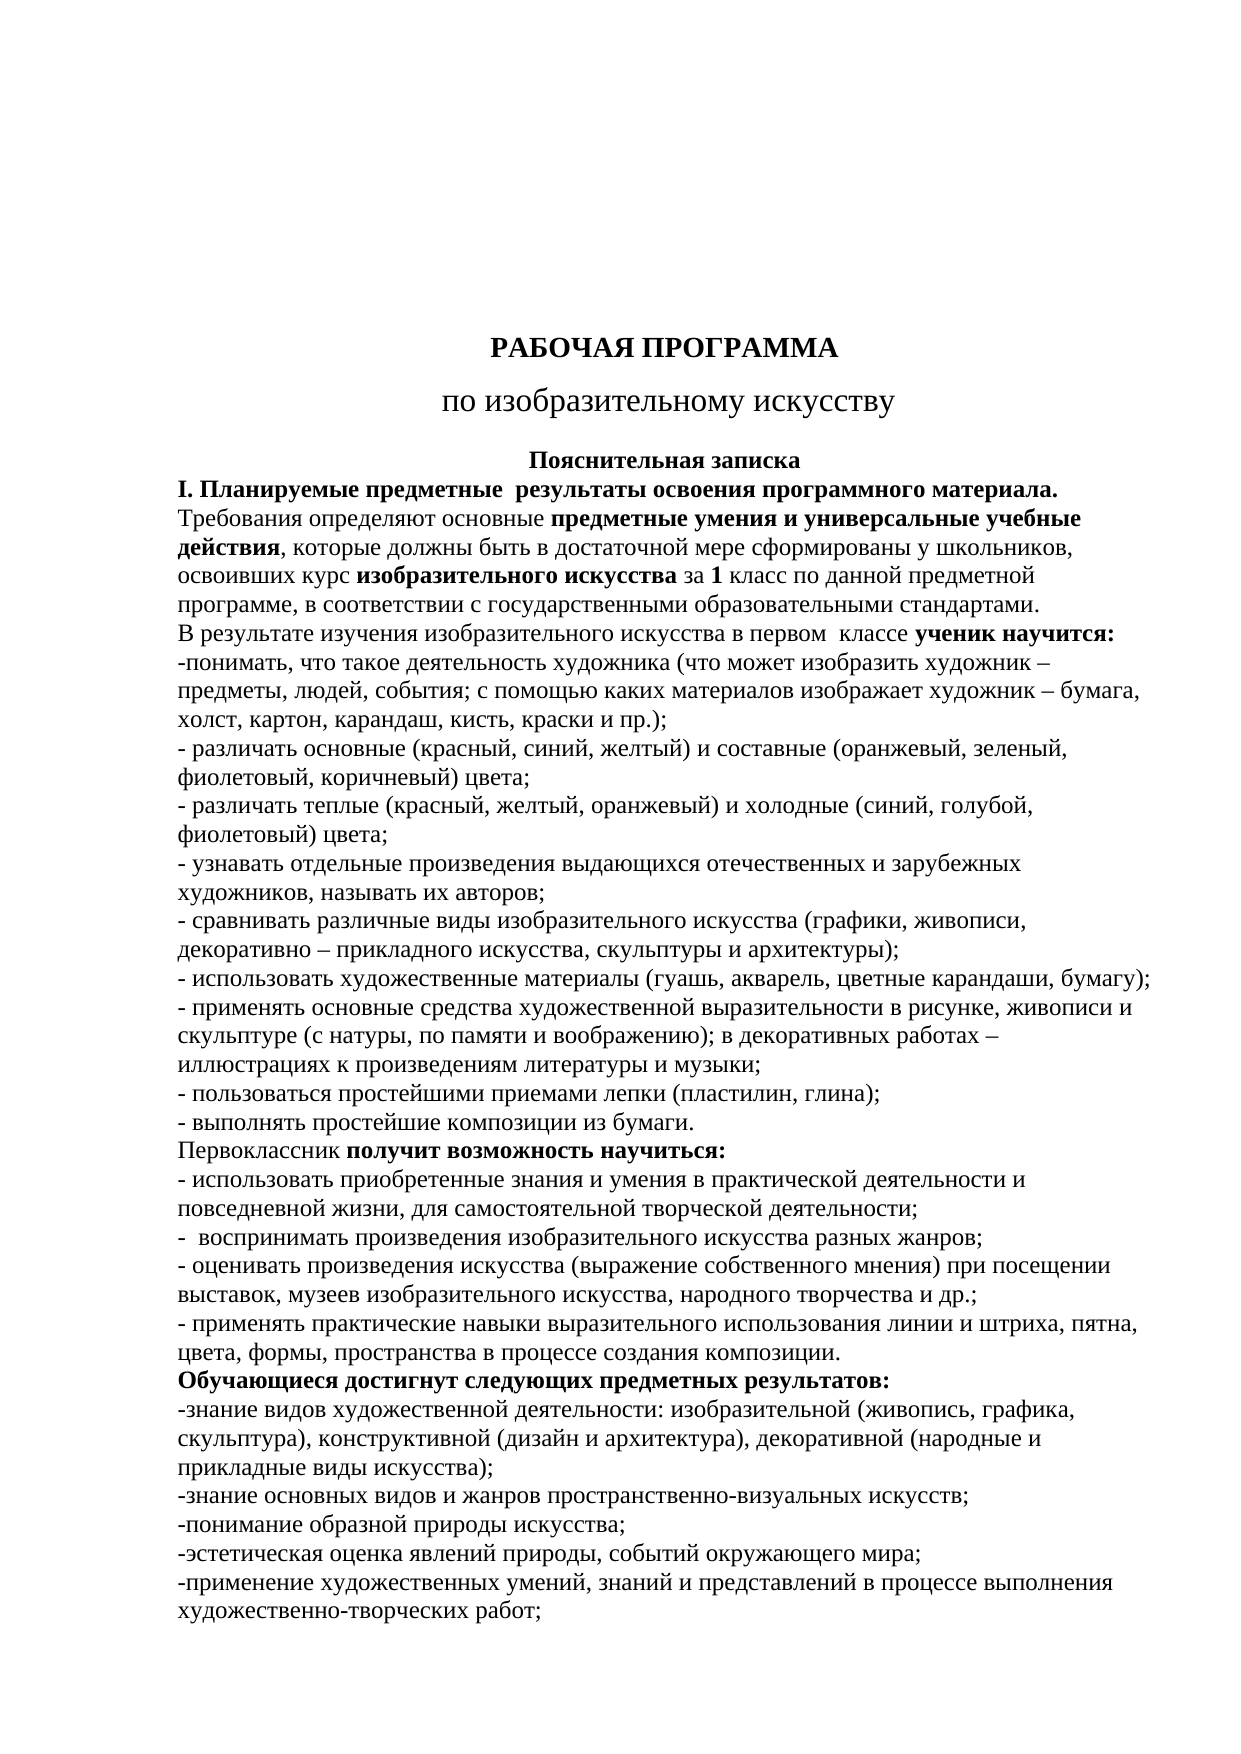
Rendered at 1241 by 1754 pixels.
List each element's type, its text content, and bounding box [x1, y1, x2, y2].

text Первоклассник получит возможность научиться: [177, 1135, 1152, 1164]
text - различать теплые (красный, желтый, оранжевый) и холодные (синий, голубой, фиолетовый) цвета; [177, 790, 1152, 848]
text РАБОЧАЯ ПРОГРАММА [177, 330, 1152, 364]
text -знание основных видов и жанров пространственно-визуальных искусств; [177, 1480, 1152, 1509]
text - пользоваться простейшими приемами лепки (пластилин, глина); [177, 1078, 1152, 1107]
text - использовать художественные материалы (гуашь, акварель, цветные карандаши, бумагу); [177, 963, 1152, 992]
text -понимание образной природы искусства; [177, 1509, 1152, 1538]
text В результате изучения изобразительного искусства в первом классе ученик научится: [177, 618, 1152, 647]
text - воспринимать произведения изобразительного искусства разных жанров; [177, 1222, 1152, 1250]
text - оценивать произведения искусства (выражение собственного мнения) при посещении выставок, музеев изобразительного искусства, народного творчества и др.; [177, 1250, 1152, 1308]
text по изобразительному искусству [177, 381, 1152, 419]
text - различать основные (красный, синий, желтый) и составные (оранжевый, зеленый, фиолетовый, коричневый) цвета; [177, 733, 1152, 790]
text Обучающиеся достигнут следующих предметных результатов: [177, 1365, 1152, 1394]
text -понимать, что такое деятельность художника (что может изобразить художник – предметы, людей, события; с помощью каких материалов изображает художник – бумага, холст, картон, карандаш, кисть, краски и пр.); [177, 647, 1152, 733]
text -применение художественных умений, знаний и представлений в процессе выполнения художественно-творческих работ; [177, 1567, 1152, 1624]
text - узнавать отдельные произведения выдающихся отечественных и зарубежных художников, называть их авторов; [177, 848, 1152, 905]
text - выполнять простейшие композиции из бумаги. [177, 1107, 1152, 1135]
text - применять практические навыки выразительного использования линии и штриха, пятна, цвета, формы, пространства в процессе создания композиции. [177, 1308, 1152, 1365]
text I. Планируемые предметные результаты освоения программного материала. [177, 474, 1152, 503]
text Пояснительная записка [177, 445, 1152, 474]
text Требования определяют основные предметные умения и универсальные учебные действия, которые должны быть в достаточной мере сформированы у школьников, освоивших курс изобразительного искусства за 1 класс по данной предметной программе, в соответствии с государственными образовательными стандартами. [177, 503, 1152, 618]
text - использовать приобретенные знания и умения в практической деятельности и повседневной жизни, для самостоятельной творческой деятельности; [177, 1164, 1152, 1222]
text - применять основные средства художественной выразительности в рисунке, живописи и скульптуре (с натуры, по памяти и воображению); в декоративных работах – иллюстрациях к произведениям литературы и музыки; [177, 992, 1152, 1078]
text -знание видов художественной деятельности: изобразительной (живопись, графика, скульптура), конструктивной (дизайн и архитектура), декоративной (народные и прикладные виды искусства); [177, 1394, 1152, 1480]
text -эстетическая оценка явлений природы, событий окружающего мира; [177, 1538, 1152, 1567]
text - сравнивать различные виды изобразительного искусства (графики, живописи, декоративно – прикладного искусства, скульптуры и архитектуры); [177, 905, 1152, 963]
